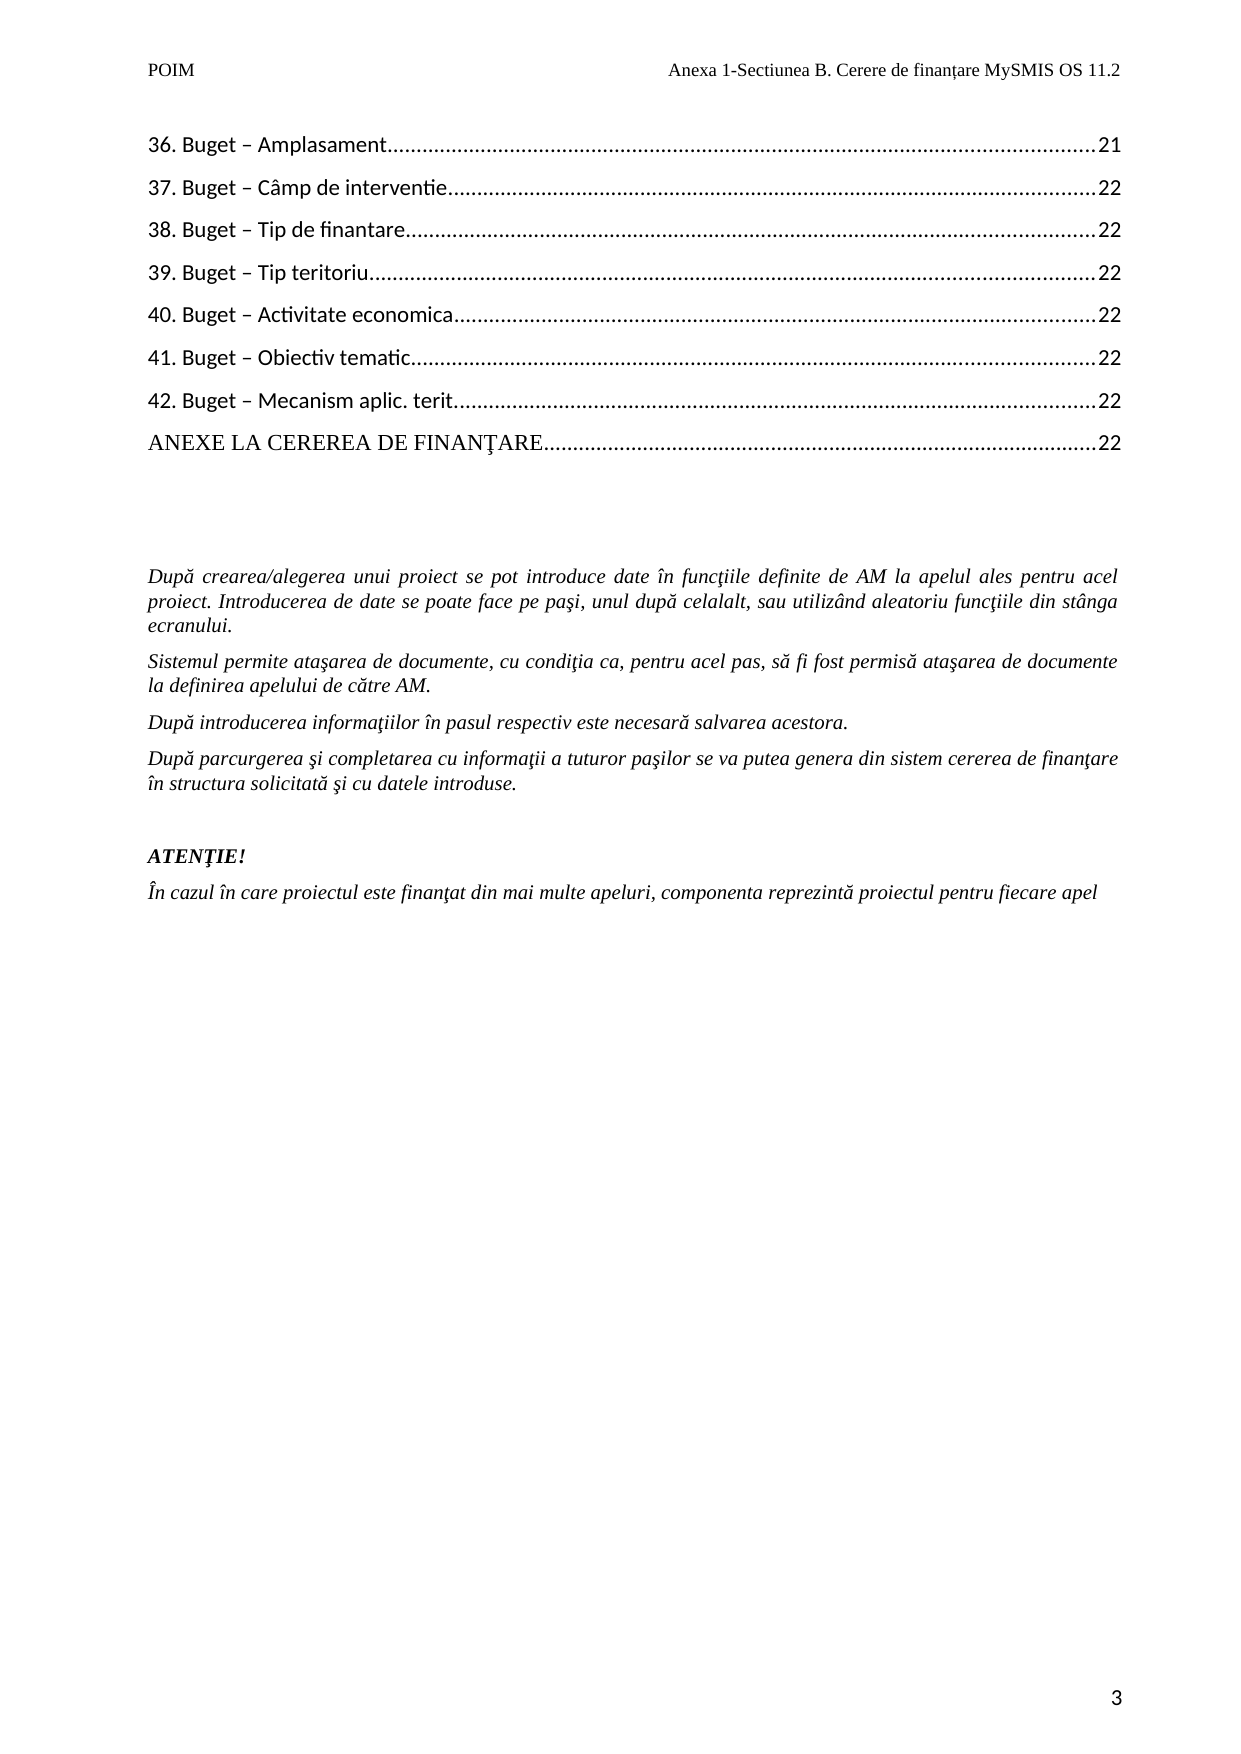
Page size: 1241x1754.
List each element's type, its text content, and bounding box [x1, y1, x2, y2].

text După parcurgerea şi completarea cu informaţii a tuturor paşilor se va putea genera din sistem cererea de finanţare în structura solicitată şi cu datele introduse. [148, 746, 1122, 794]
text În cazul în care proiectul este finanţat din mai multe apeluri, componenta reprezintă proiectul pentru fiecare apel [148, 880, 1122, 904]
text ATENŢIE! [148, 843, 1122, 868]
text Sistemul permite ataşarea de documente, cu condiţia ca, pentru acel pas, să fi fost permisă ataşarea de documente la definirea apelului de către AM. [148, 649, 1122, 697]
text După crearea/alegerea unui proiect se pot introduce date în funcţiile definite de AM la apelul ales pentru acel proiect. Introducerea de date se poate face pe paşi, unul după celalalt, sau utilizând aleatoriu funcţiile din stânga ecranului. [148, 564, 1122, 637]
text După introducerea informaţiilor în pasul respectiv este necesară salvarea acestora. [148, 710, 1122, 734]
